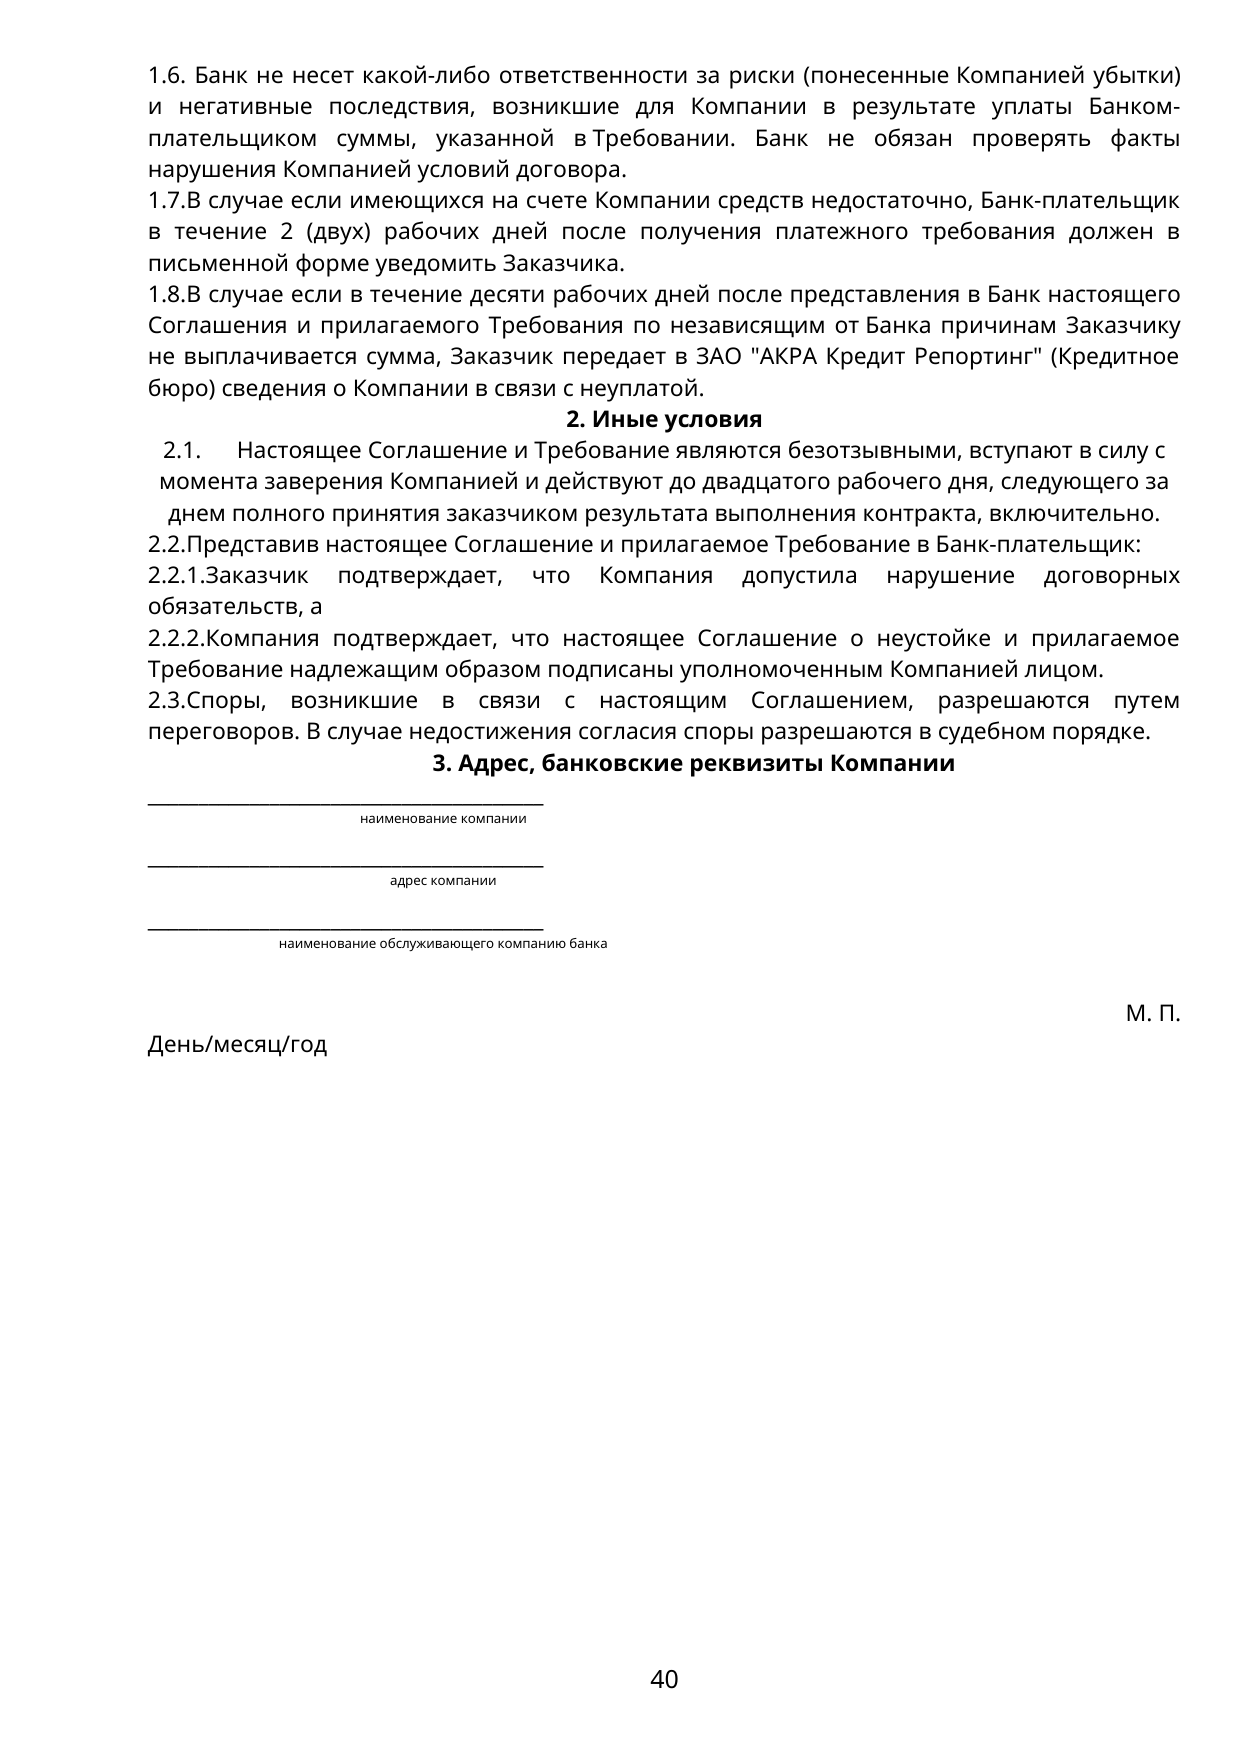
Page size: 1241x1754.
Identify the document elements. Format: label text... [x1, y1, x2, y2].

text М. П. [148, 997, 1181, 1028]
text наименование обслуживающего компанию банка [148, 934, 738, 965]
text 1.6. Банк не несет какой-либо ответственности за риски (понесенные Компанией убытки) и негативные последствия, возникшие для Компании в результате уплаты Банком-плательщиком суммы, указанной в Требовании. Банк не обязан проверять факты нарушения Компанией условий договора. [148, 59, 1181, 184]
text 2.2.Представив настоящее Соглашение и прилагаемое Требование в Банк-плательщик: [148, 528, 1181, 559]
text 2.1. Настоящее Соглашение и Требование являются безотзывными, вступают в силу с момента заверения Компанией и действуют до двадцатого рабочего дня, следующего за днем полного принятия заказчиком результата выполнения контракта, включительно. [148, 434, 1181, 528]
text адрес компании [148, 872, 738, 903]
text 2.3.Споры, возникшие в связи с настоящим Соглашением, разрешаются путем переговоров. В случае недостижения согласия споры разрешаются в судебном порядке. [148, 684, 1181, 747]
text 2.2.2.Компания подтверждает, что настоящее Соглашение о неустойке и прилагаемое Требование надлежащим образом подписаны уполномоченным Компанией лицом. [148, 622, 1181, 684]
text 3. Адрес, банковские реквизиты Компании [148, 747, 1181, 778]
text _______________________________________ [148, 778, 1181, 809]
text наименование компании [148, 809, 738, 840]
text 2.2.1.Заказчик подтверждает, что Компания допустила нарушение договорных обязательств, а [148, 559, 1181, 622]
text _______________________________________ [148, 903, 1181, 934]
text _______________________________________ [148, 840, 1181, 872]
text 2. Иные условия [148, 403, 1181, 434]
text 1.7.В случае если имеющихся на счете Компании средств недостаточно, Банк-плательщик в течение 2 (двух) рабочих дней после получения платежного требования должен в письменной форме уведомить Заказчика. [148, 184, 1181, 278]
text 1.8.В случае если в течение десяти рабочих дней после представления в Банк настоящего Соглашения и прилагаемого Требования по независящим от Банка причинам Заказчику не выплачивается сумма, Заказчик передает в ЗАО "АКРА Кредит Репортинг" (Кредитное бюро) сведения о Компании в связи с неуплатой. [148, 278, 1181, 403]
text День/месяц/год [148, 1028, 1181, 1059]
